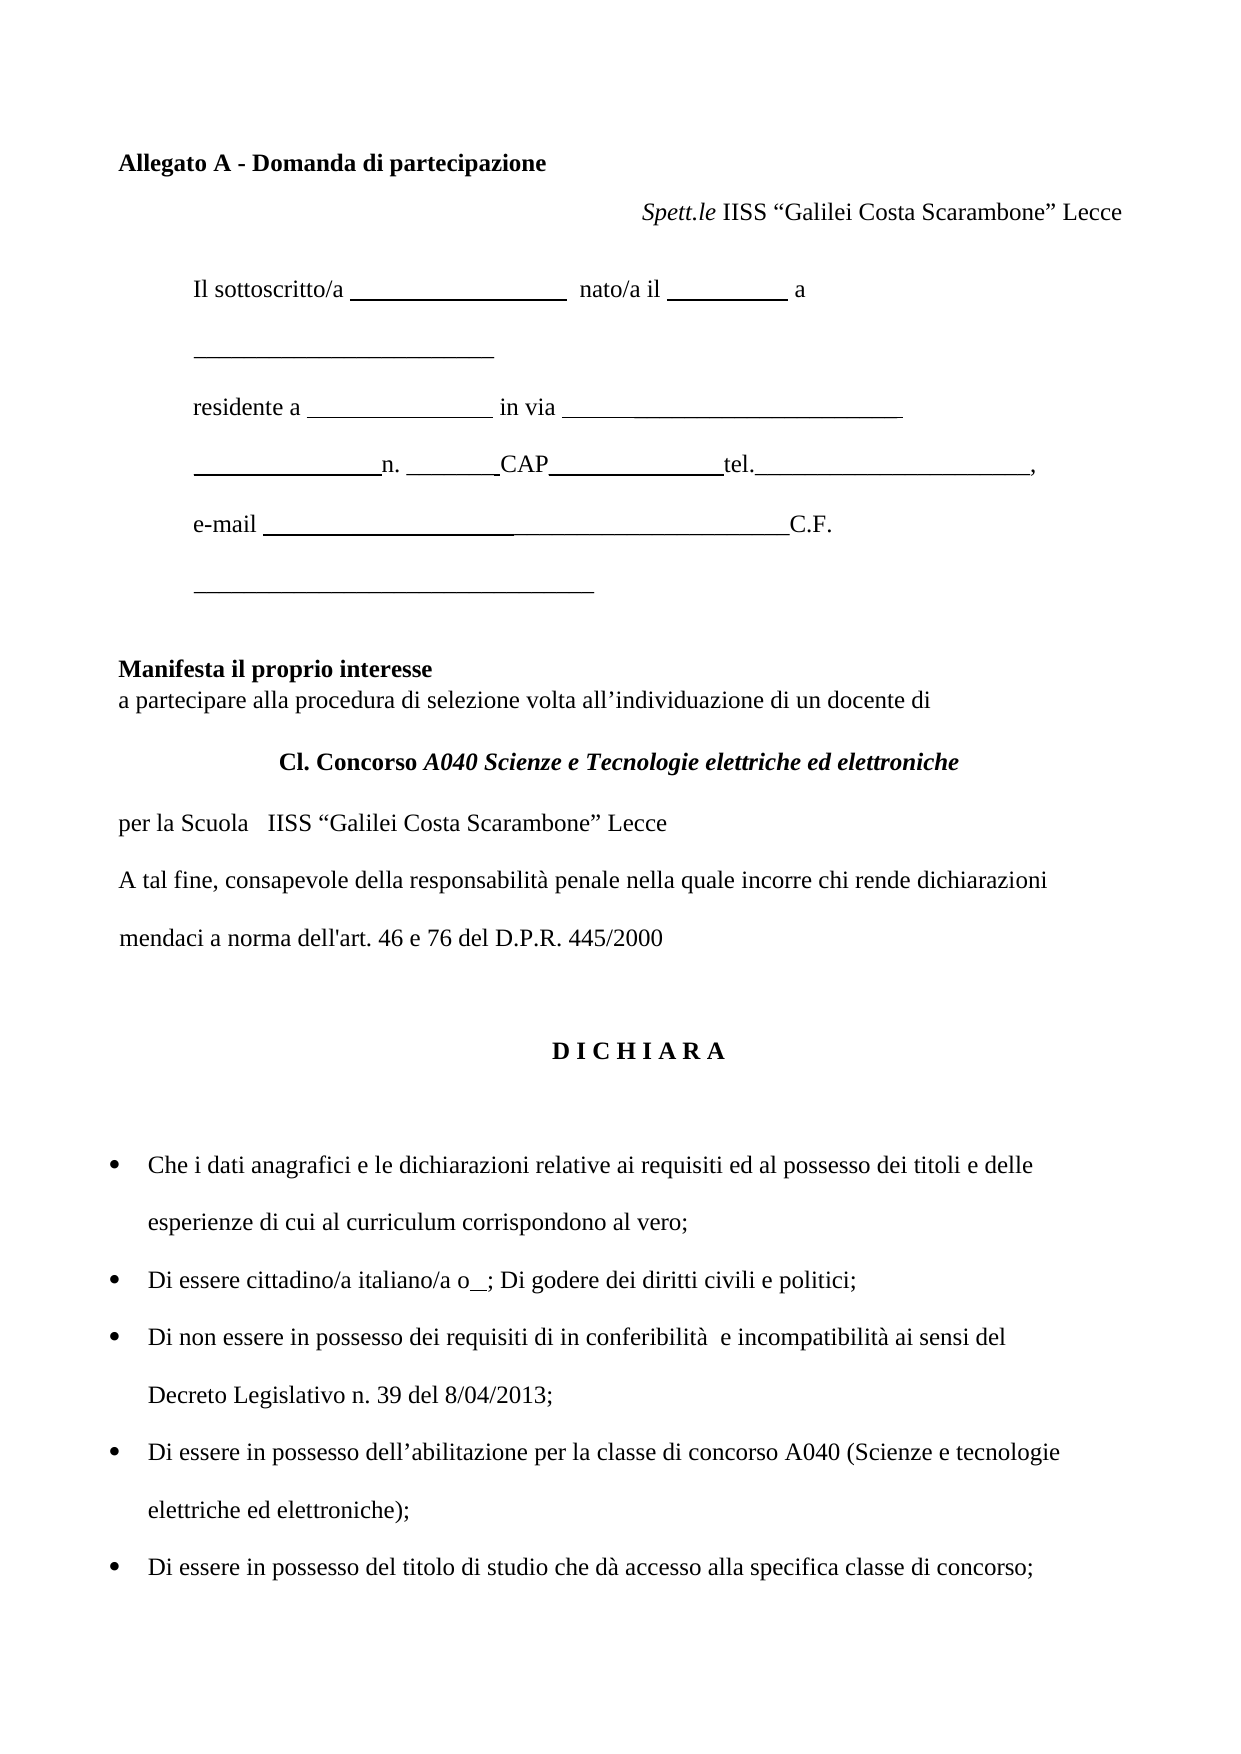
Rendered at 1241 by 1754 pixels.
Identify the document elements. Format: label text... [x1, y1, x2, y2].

text residente a in via _____________________ _______________n. _______ CAP______________tel.______________________, [193, 392, 1092, 478]
text D I C H I A R A [154, 1036, 1122, 1065]
text per la Scuola IISS “Galilei Costa Scarambone” Lecce [118, 808, 1092, 837]
text Cl. Concorso A040 Scienze e Tecnologie elettriche ed elettroniche [118, 747, 1122, 775]
text e-mail ___________________________________C.F. ________________________________ [193, 509, 1122, 596]
text Allegato A - Domanda di partecipazione [118, 148, 1122, 176]
list Che i dati anagrafici e le dichiarazioni relative ai requisiti ed al possesso dei titoli e delle esperienze di cui al curriculum corrispondono al vero; [110, 1150, 1092, 1236]
text Manifesta il proprio interesse [118, 654, 1122, 682]
text a partecipare alla procedura di selezione volta all’individuazione di un docente di [118, 685, 1092, 713]
list Di essere in possesso dell’abilitazione per la classe di concorso A040 (Scienze e tecnologie elettriche ed elettroniche); [110, 1437, 1092, 1524]
text Il sottoscritto/a nato/a il a ________________________ [193, 274, 1092, 361]
text A tal fine, consapevole della responsabilità penale nella quale incorre chi rende dichiarazioni mendaci a norma dell'art. 46 e 76 del D.P.R. 445/2000 [118, 865, 1092, 952]
list Di non essere in possesso dei requisiti di in conferibilità e incompatibilità ai sensi del Decreto Legislativo n. 39 del 8/04/2013; [110, 1322, 1092, 1409]
list Di essere in possesso del titolo di studio che dà accesso alla specifica classe di concorso; [110, 1552, 1092, 1581]
list Di essere cittadino/a italiano/a o ; Di godere dei diritti civili e politici; [110, 1265, 1092, 1294]
text Spett.le IISS “Galilei Costa Scarambone” Lecce [118, 197, 1122, 226]
